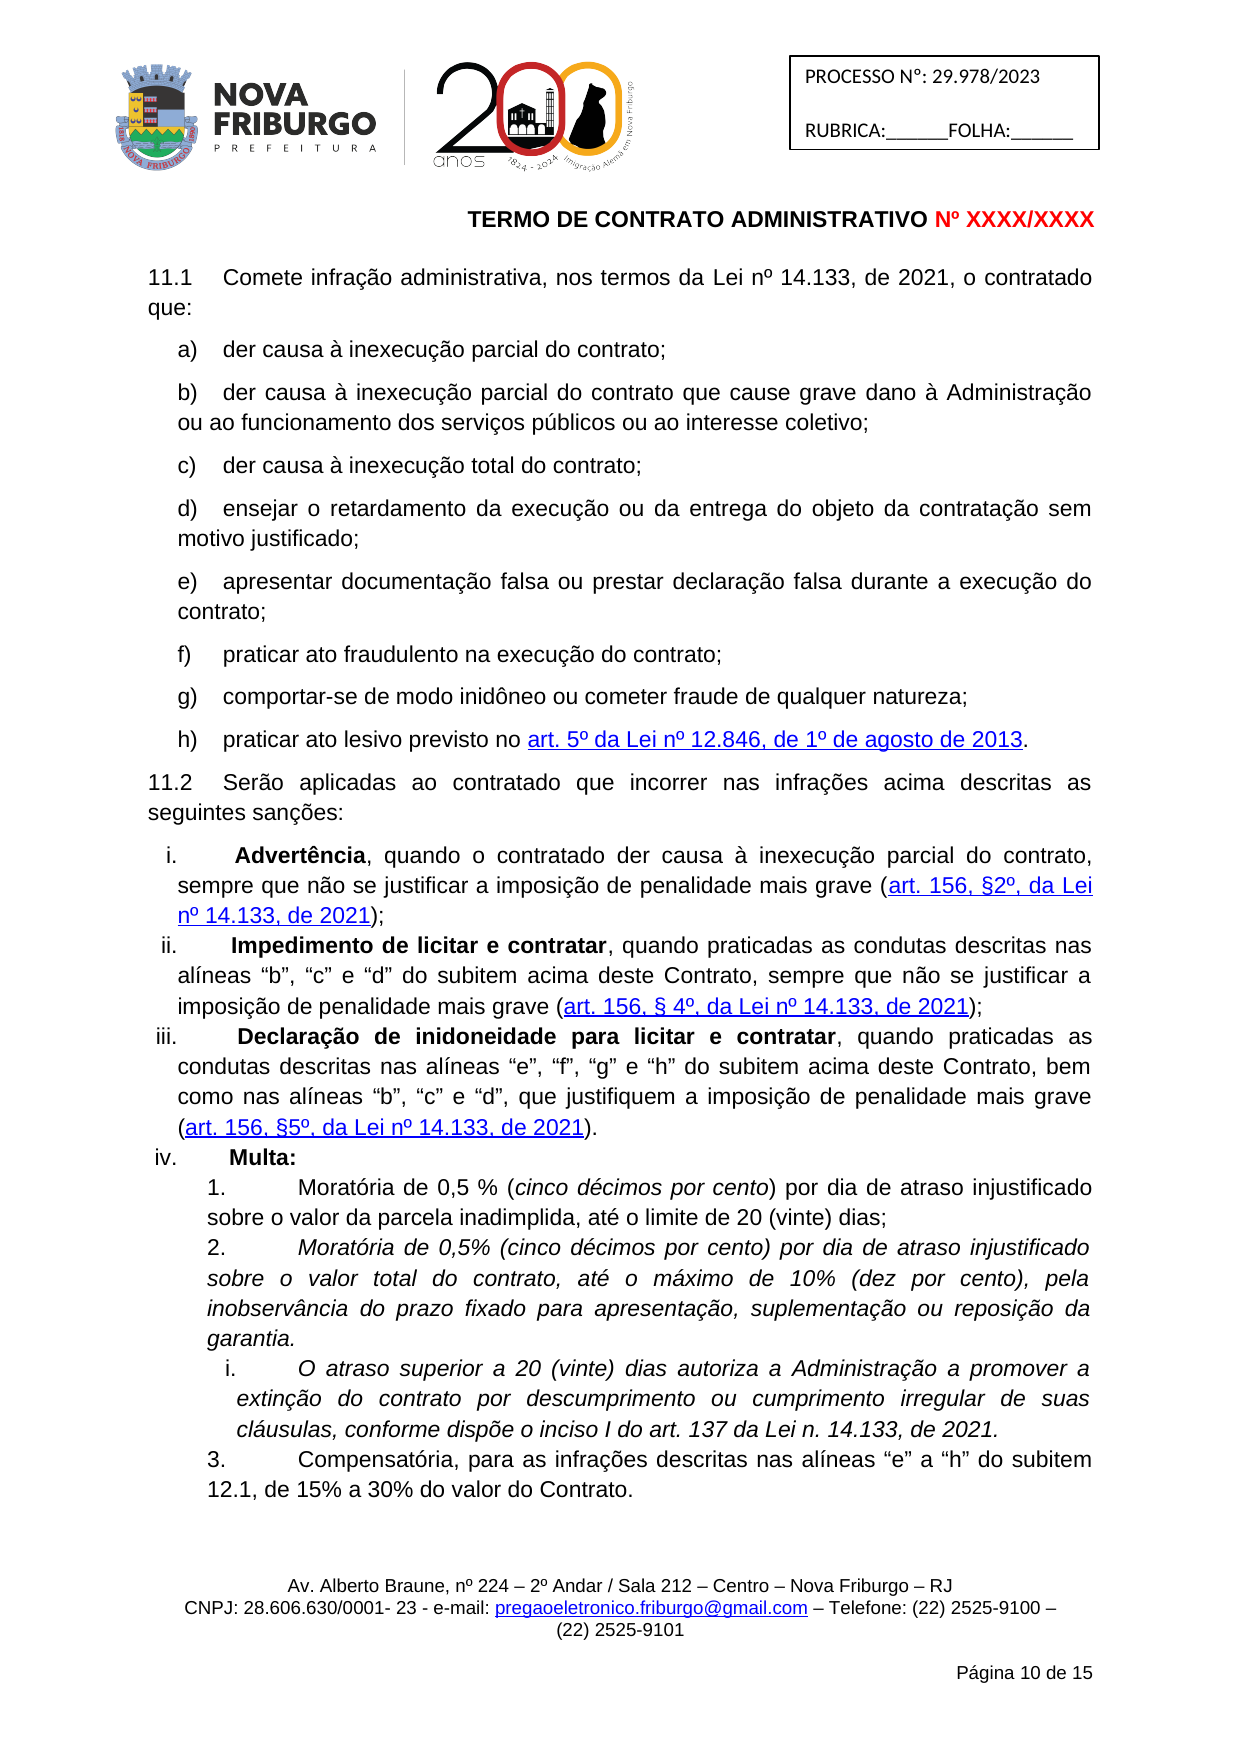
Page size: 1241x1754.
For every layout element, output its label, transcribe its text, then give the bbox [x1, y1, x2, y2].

list Impedimento de licitar e contratar, quando praticadas as condutas descritas nas alíneas “b”, “c” e “d” do subitem acima deste Contrato, sempre que não se justificar a imposição de penalidade mais grave (art. 156, § 4º, da Lei nº 14.133, de 2021); [177, 932, 1092, 1019]
list Compensatória, para as infrações descritas nas alíneas “e” a “h” do subitem 12.1, de 15% a 30% do valor do Contrato. [207, 1446, 1092, 1502]
list der causa à inexecução parcial do contrato; [177, 336, 1092, 363]
list O atraso superior a 20 (vinte) dias autoriza a Administração a promover a extinção do contrato por descumprimento ou cumprimento irregular de suas cláusulas, conforme dispõe o inciso I do art. 137 da Lei n. 14.133, de 2021. [236, 1355, 1092, 1442]
list praticar ato fraudulento na execução do contrato; [177, 641, 1092, 667]
list Serão aplicadas ao contratado que incorrer nas infrações acima descritas as seguintes sanções: [148, 769, 1092, 825]
list Multa: [177, 1144, 1092, 1170]
list Moratória de 0,5 % (cinco décimos por cento) por dia de atraso injustificado sobre o valor da parcela inadimplida, até o limite de 20 (vinte) dias; [207, 1174, 1092, 1231]
list Comete infração administrativa, nos termos da Lei nº 14.133, de 2021, o contratado que: [148, 263, 1092, 320]
list comportar-se de modo inidôneo ou cometer fraude de qualquer natureza; [177, 683, 1092, 710]
list der causa à inexecução total do contrato; [177, 452, 1092, 478]
list Advertência, quando o contratado der causa à inexecução parcial do contrato, sempre que não se justificar a imposição de penalidade mais grave (art. 156, §2º, da Lei nº 14.133, de 2021); [177, 842, 1092, 928]
list der causa à inexecução parcial do contrato que cause grave dano à Administração ou ao funcionamento dos serviços públicos ou ao interesse coletivo; [177, 379, 1092, 436]
picture [88, 29, 666, 200]
list apresentar documentação falsa ou prestar declaração falsa durante a execução do contrato; [177, 568, 1092, 624]
list ensejar o retardamento da execução ou da entrega do objeto da contratação sem motivo justificado; [177, 495, 1092, 551]
list praticar ato lesivo previsto no art. 5º da Lei nº 12.846, de 1º de agosto de 2013. [177, 726, 1092, 752]
list Moratória de 0,5% (cinco décimos por cento) por dia de atraso injustificado sobre o valor total do contrato, até o máximo de 10% (dez por cento), pela inobservância do prazo fixado para apresentação, suplementação ou reposição da garantia. [207, 1234, 1092, 1351]
list Declaração de inidoneidade para licitar e contratar, quando praticadas as condutas descritas nas alíneas “e”, “f”, “g” e “h” do subitem acima deste Contrato, bem como nas alíneas “b”, “c” e “d”, que justifiquem a imposição de penalidade mais grave (art. 156, §5º, da Lei nº 14.133, de 2021). [177, 1023, 1092, 1140]
